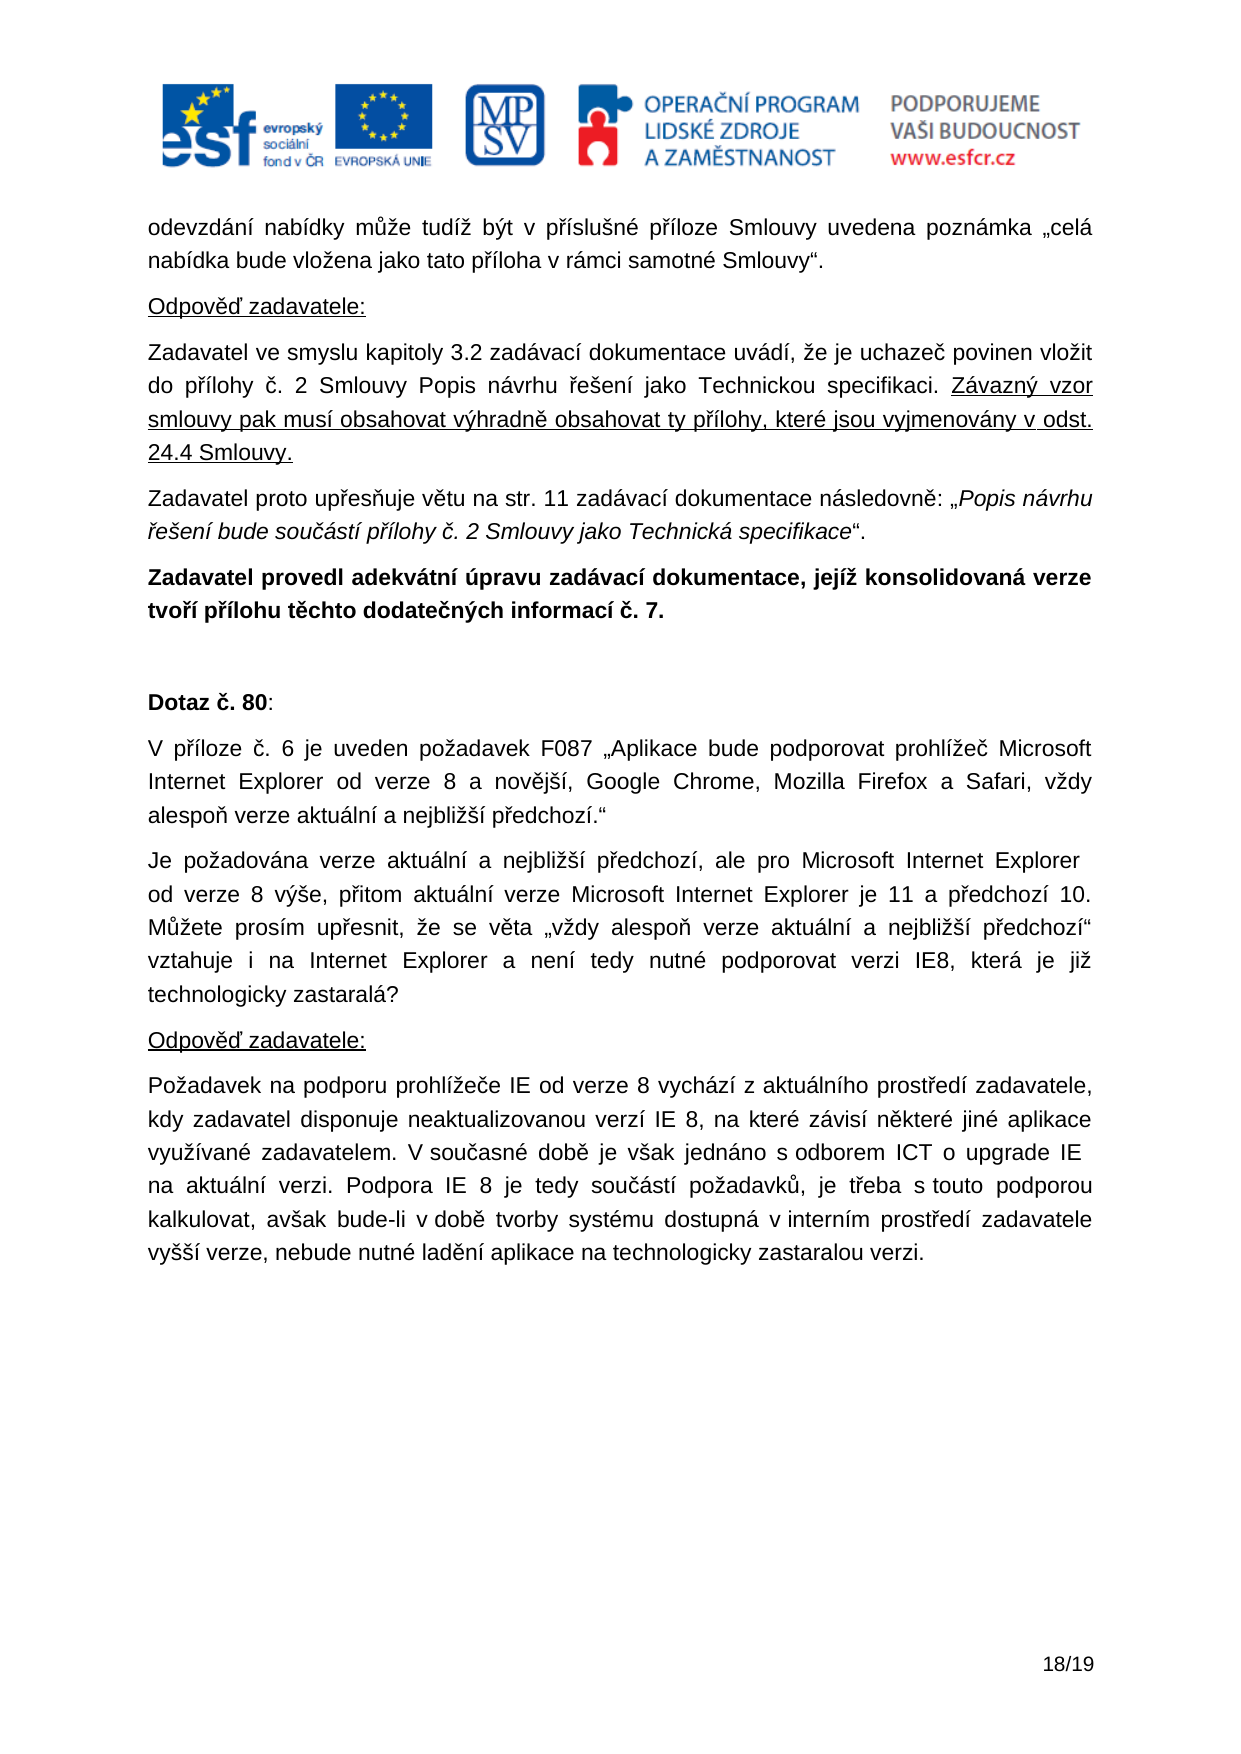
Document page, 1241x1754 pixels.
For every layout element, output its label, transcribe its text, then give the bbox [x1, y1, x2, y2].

text Zadavatel ve smyslu kapitoly 3.2 zadávací dokumentace uvádí, že je uchazeč povinen vložit do přílohy č. 2 Smlouvy Popis návrhu řešení jako Technickou specifikaci. Závazný vzor smlouvy pak musí obsahovat výhradně obsahovat ty přílohy, které jsou vyjmenovány v odst. 24.4 Smlouvy. [148, 332, 1093, 429]
text Je požadována verze aktuální a nejbližší předchozí, ale pro Microsoft Internet Explorer od verze 8 výše, přitom aktuální verze Microsoft Internet Explorer je 11 a předchozí 10. Můžete prosím upřesnit, že se věta „vždy alespoň verze aktuální a nejbližší předchozí“ vztahuje i na Internet Explorer a není tedy nutné podporovat verzi IE8, která je již technologicky zastaralá? [148, 841, 1093, 1007]
text Odpověď zadavatele: [148, 1020, 1093, 1053]
text Dotaz č. 80: [148, 682, 1093, 716]
text Zadavatel provedl adekvátní úpravu zadávací dokumentace, jejíž konsolidovaná verze tvoří přílohu těchto dodatečných informací č. 7. [148, 557, 1093, 624]
text Zadavatel proto upřesňuje větu na str. 11 zadávací dokumentace následovně: „Popis návrhu řešení bude součástí přílohy č. 2 Smlouvy jako Technická specifikace“. [148, 478, 1093, 545]
text Zadavatel ve smyslu kapitoly 3.2 zadávací dokumentace uvádí, že je uchazeč povinen vložit do přílohy č. 2 Smlouvy Popis návrhu řešení jako Technickou specifikaci. Závazný vzor smlouvy pak musí obsahovat výhradně obsahovat ty přílohy, které jsou vyjmenovány v odst. 24.4 Smlouvy. [148, 430, 1093, 466]
text Požadavek na podporu prohlížeče IE od verze 8 vychází z aktuálního prostředí zadavatele, kdy zadavatel disponuje neaktualizovanou verzí IE 8, na které závisí některé jiné aplikace využívané zadavatelem. V současné době je však jednáno s odborem ICT o upgrade IE na aktuální verzi. Podpora IE 8 je tedy součástí požadavků, je třeba s touto podporou kalkulovat, avšak bude-li v době tvorby systému dostupná v interním prostředí zadavatele vyšší verze, nebude nutné ladění aplikace na technologicky zastaralou verzi. [148, 1066, 1093, 1266]
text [148, 207, 1093, 274]
text Odpověď zadavatele: [148, 286, 1093, 320]
text V příloze č. 6 je uveden požadavek F087 „Aplikace bude podporovat prohlížeč Microsoft Internet Explorer od verze 8 a novější, Google Chrome, Mozilla Firefox a Safari, vždy alespoň verze aktuální a nejbližší předchozí.“ [148, 728, 1093, 828]
